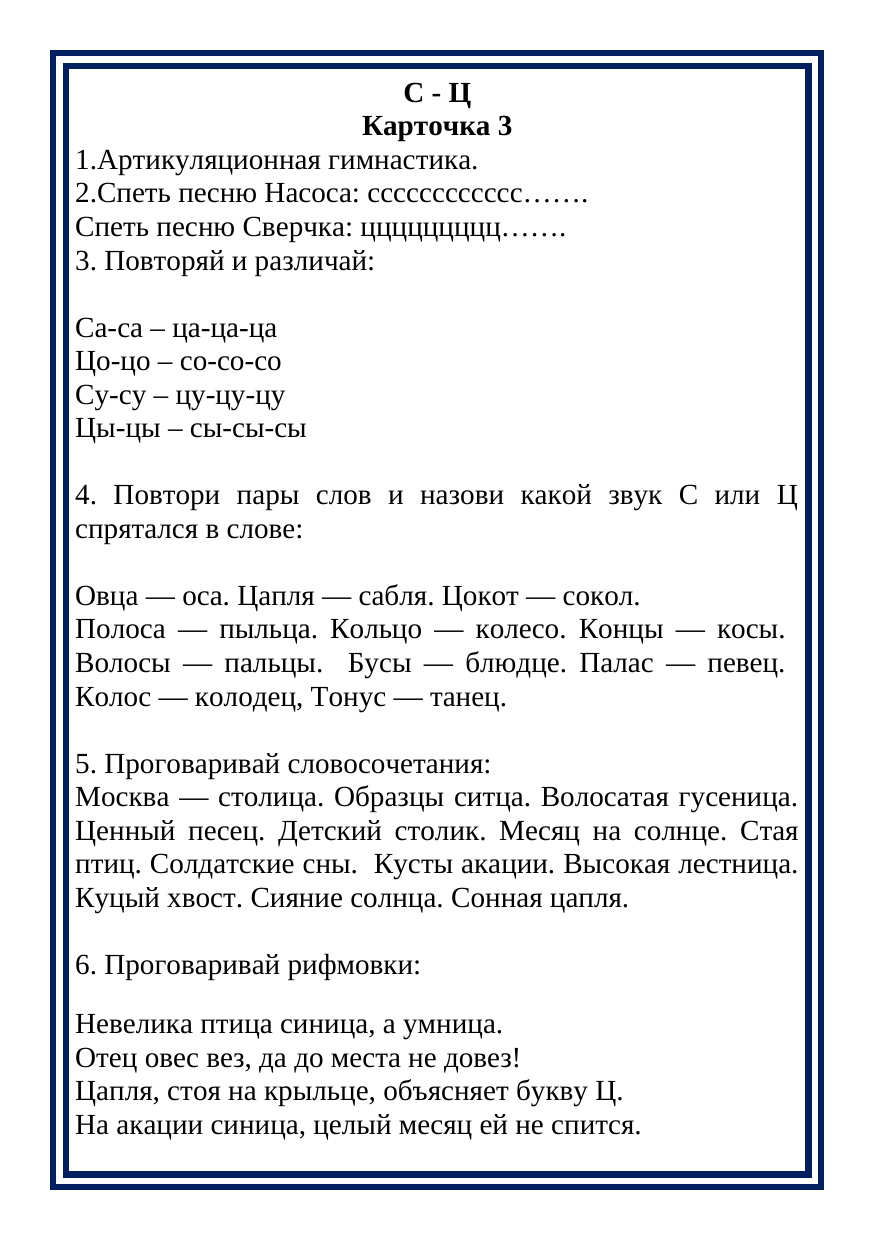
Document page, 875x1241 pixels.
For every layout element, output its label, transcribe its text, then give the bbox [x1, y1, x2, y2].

text Су-су – цу-цу-цу [75, 377, 799, 410]
text 1.Артикуляционная гимнастика. [75, 142, 799, 176]
text Цы-цы – сы-сы-сы [75, 410, 799, 444]
text Спеть песню Сверчка: ццццццццц……. [75, 209, 799, 243]
text Са-са – ца-ца-ца [75, 310, 799, 343]
text С - Ц [75, 75, 799, 108]
text На акации синица, целый месяц ей не спится. [75, 1107, 799, 1141]
text Цапля, стоя на крыльце, объясняет букву Ц. [75, 1073, 799, 1107]
text Карточка 3 [75, 108, 799, 142]
text Невелика птица синица, а умница. [75, 1006, 799, 1040]
text 4. Повтори пары слов и назови какой звук С или Ц спрятался в слове: [75, 477, 799, 544]
text 2.Спеть песню Насоса: сссссссссссс……. [75, 176, 799, 209]
text Полоса — пыльца. Кольцо — колесо. Концы — косы. Волосы — пальцы. Бусы — блюдце. Палас — певец. Колос — колодец, Тонус — танец. [75, 612, 787, 712]
text Цо-цо – со-со-со [75, 343, 799, 377]
text 3. Повторяй и различай: [75, 243, 799, 276]
text Москва — столица. Образцы ситца. Волосатая гусеница. Ценный песец. Детский столик. Месяц на солнце. Стая птиц. Солдатские сны. Кусты акации. Высокая лестница. Куцый хвост. Сияние солнца. Сонная цапля. [75, 779, 799, 913]
text Отец овес вез, да до места не довез! [75, 1040, 799, 1073]
text 5. Проговаривай словосочетания: [75, 746, 799, 779]
text Овца — оса. Цапля — сабля. Цокот — сокол. [75, 578, 787, 612]
text 6. Проговаривай рифмовки: [75, 947, 799, 981]
